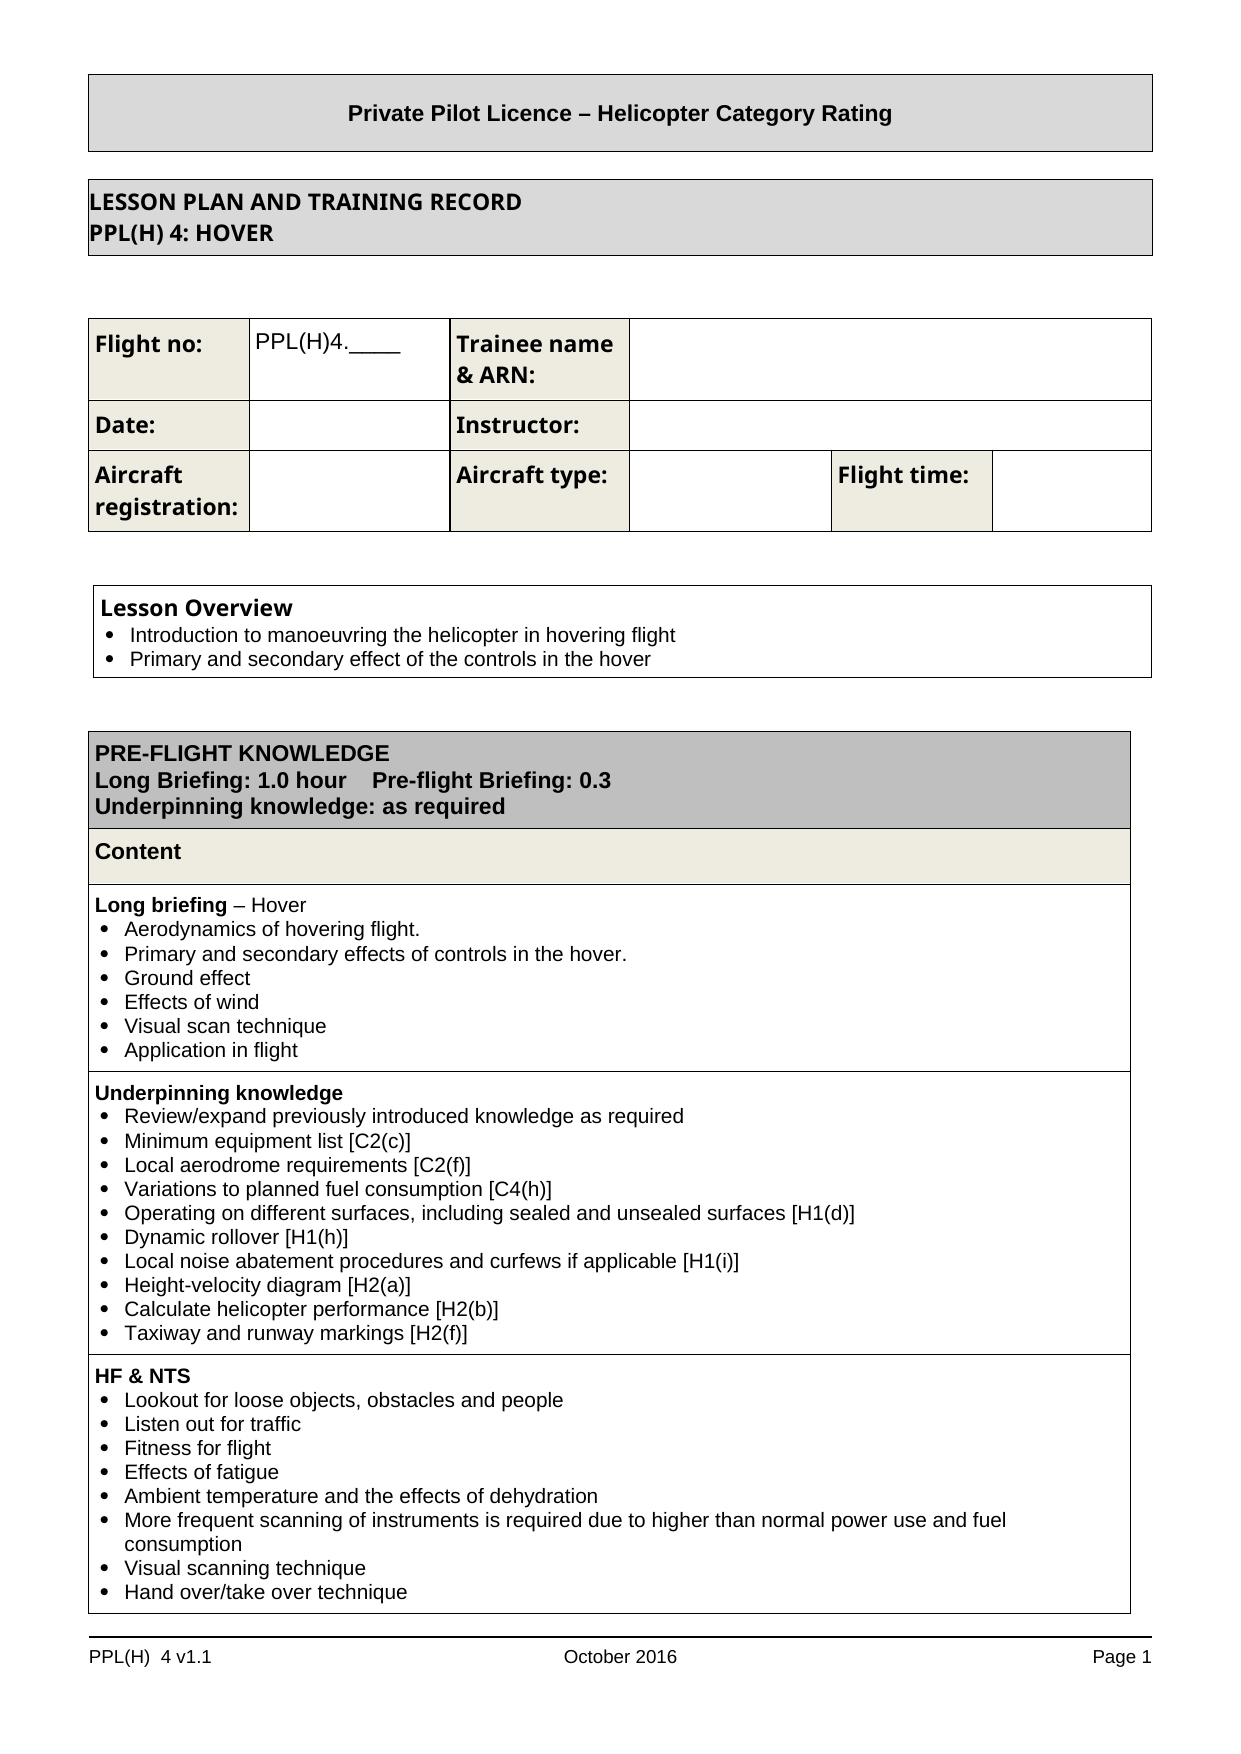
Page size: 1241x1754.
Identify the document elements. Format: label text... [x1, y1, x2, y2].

table_cell [993, 451, 1151, 531]
table_cell [250, 451, 449, 531]
table_header Lesson Overview Introduction to manoeuvring the helicopter in hovering flight Primary and secondary effect of the controls in the hover [94, 586, 1151, 677]
table_cell Aircraft registration: [89, 451, 249, 531]
table_cell Underpinning knowledge Review/expand previously introduced knowledge as required Minimum equipment list [C2(c)] Local aerodrome requirements [C2(f)] Variations to planned fuel consumption [C4(h)] Operating on different surfaces, including sealed and unsealed surfaces [H1(d)] Dynamic rollover [H1(h)] Local noise abatement procedures and curfews if applicable [H1(i)] Height-velocity diagram [H2(a)] Calculate helicopter performance [H2(b)] Taxiway and runway markings [H2(f)] [89, 1072, 1130, 1354]
table_header Flight no: [89, 319, 249, 399]
table_cell Date: [89, 401, 249, 449]
table_cell Long briefing – Hover Aerodynamics of hovering flight. Primary and secondary effects of controls in the hover. Ground effect Effects of wind Visual scan technique Application in flight [89, 885, 1130, 1071]
table_cell [630, 451, 831, 531]
table_header PRE-FLIGHT KNOWLEDGE Long Briefing: 1.0 hour Pre-flight Briefing: 0.3 Underpinning knowledge: as required [89, 732, 1130, 828]
table_cell HF & NTS Lookout for loose objects, obstacles and people Listen out for traffic Fitness for flight Effects of fatigue Ambient temperature and the effects of dehydration More frequent scanning of instruments is required due to higher than normal power use and fuel consumption Visual scanning technique Hand over/take over technique [89, 1355, 1130, 1613]
table_header Trainee name & ARN: [451, 319, 629, 399]
table_cell [250, 401, 449, 449]
table_cell Instructor: [451, 401, 629, 449]
table_header PPL(H)4.____ [250, 319, 449, 399]
table_cell Content [89, 829, 1130, 883]
table_cell Flight time: [832, 451, 992, 531]
table_header [630, 319, 1151, 399]
table_cell [630, 401, 1151, 449]
table_cell Aircraft type: [451, 451, 629, 531]
